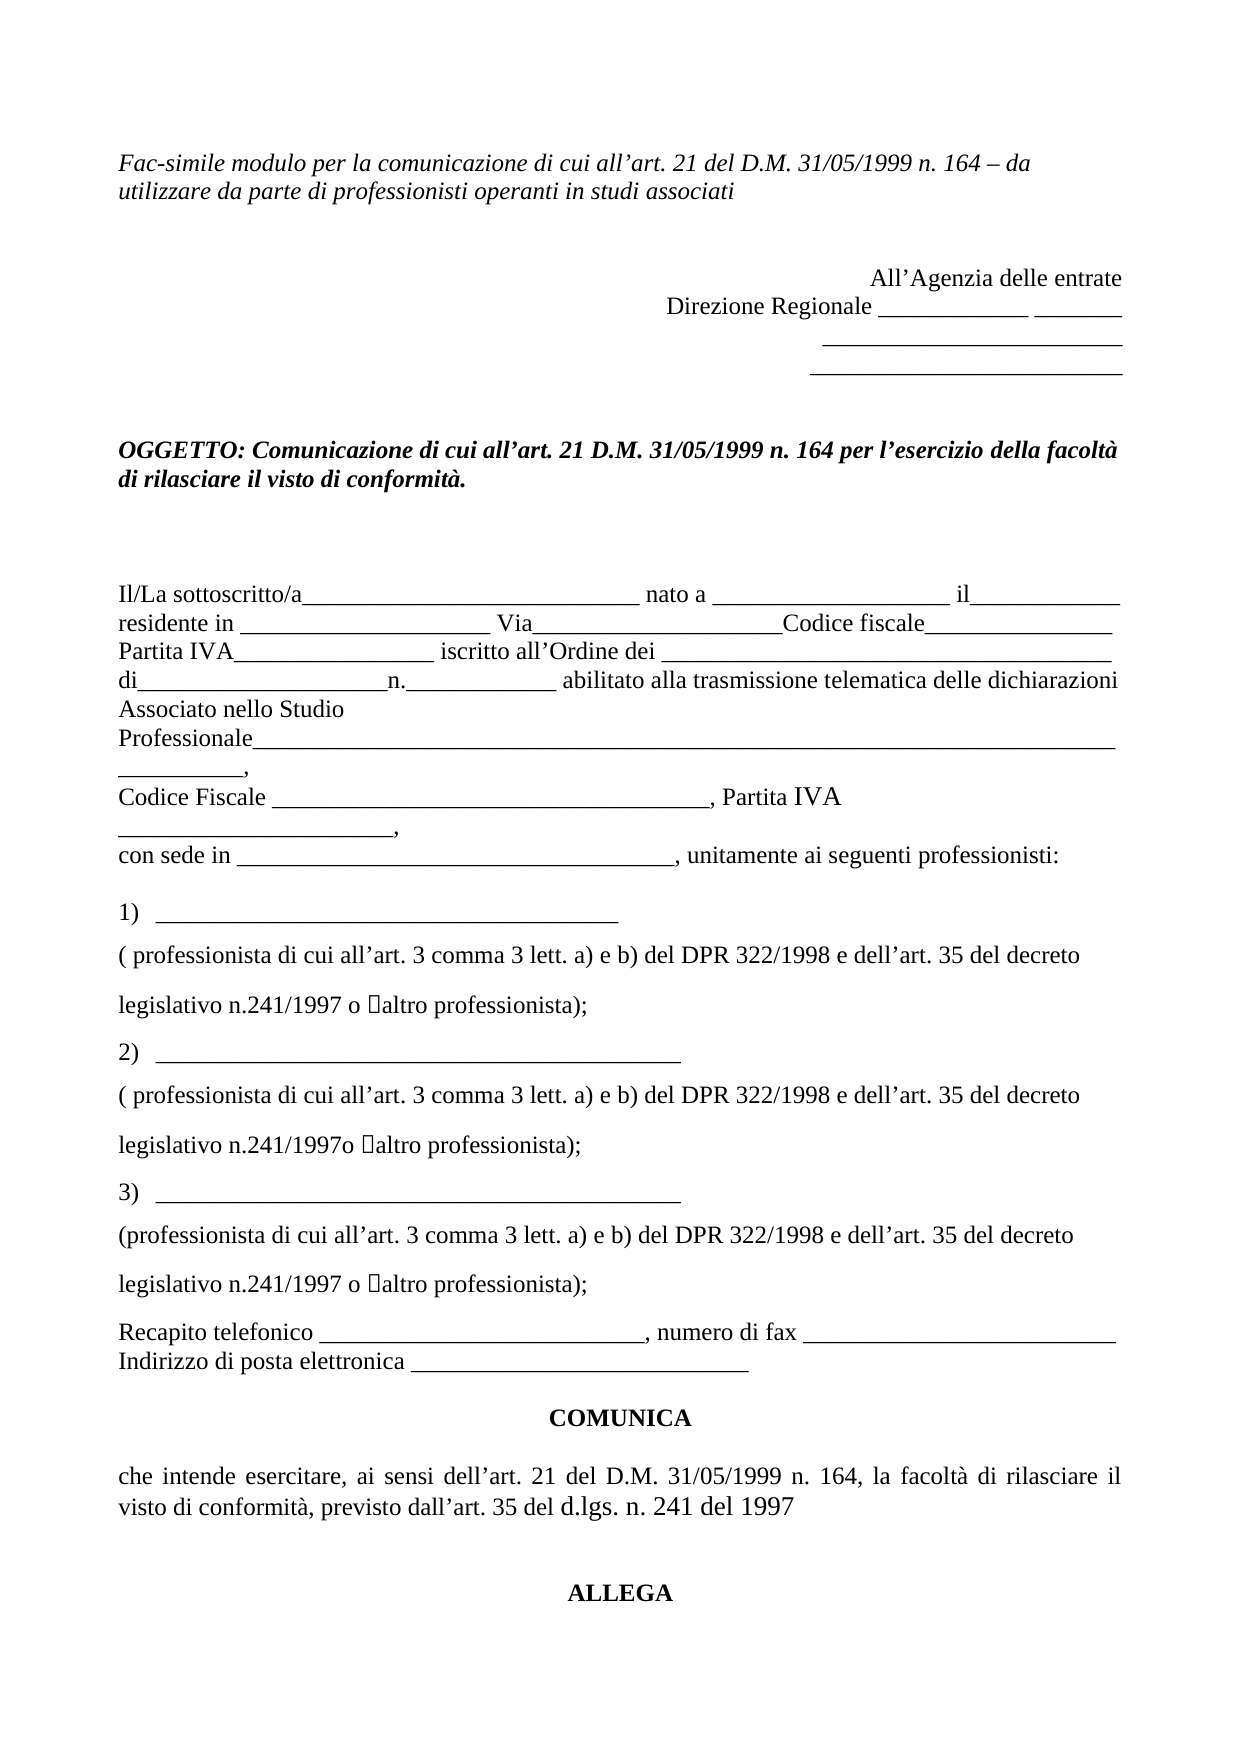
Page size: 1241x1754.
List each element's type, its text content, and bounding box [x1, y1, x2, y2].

text _________________________ [118, 349, 1122, 378]
text Il/La sottoscritto/a___________________________ nato a ___________________ il____________ [118, 579, 1122, 608]
text ( professionista di cui all’art. 3 comma 3 lett. a) e b) del DPR 322/1998 e dell’art. 35 del decreto legislativo n.241/1997 o altro professionista); [118, 941, 1122, 1020]
text Codice Fiscale ___________________________________, Partita IVA ______________________, [118, 780, 1122, 840]
text ________________________ [118, 320, 1122, 349]
text ( professionista di cui all’art. 3 comma 3 lett. a) e b) del DPR 322/1998 e dell’art. 35 del decreto legislativo n.241/1997o altro professionista); [118, 1081, 1122, 1160]
text COMUNICA [118, 1403, 1122, 1432]
text All’Agenzia delle entrate [118, 263, 1122, 291]
text ALLEGA [118, 1578, 1122, 1607]
list __________________________________________ [118, 1177, 1122, 1206]
text Direzione Regionale ____________ _______ [118, 291, 1122, 320]
text Recapito telefonico __________________________, numero di fax _________________________ [118, 1317, 1122, 1346]
list __________________________________________ [118, 1037, 1122, 1066]
text Partita IVA________________ iscritto all’Ordine dei ____________________________________ di____________________n.____________ abilitato alla trasmissione telematica delle dichiarazioni [118, 636, 1122, 694]
text (professionista di cui all’art. 3 comma 3 lett. a) e b) del DPR 322/1998 e dell’art. 35 del decreto legislativo n.241/1997 o altro professionista); [118, 1220, 1122, 1300]
text Fac-simile modulo per la comunicazione di cui all’art. 21 del D.M. 31/05/1999 n. 164 – da utilizzare da parte di professionisti operanti in studi associati [118, 148, 1122, 205]
text con sede in ___________________________________, unitamente ai seguenti professionisti: [118, 840, 1122, 869]
text OGGETTO: Comunicazione di cui all’art. 21 D.M. 31/05/1999 n. 164 per l’esercizio della facoltà di rilasciare il visto di conformità. [118, 435, 1122, 493]
text Indirizzo di posta elettronica ___________________________ [118, 1346, 1122, 1375]
list _____________________________________ [118, 897, 1122, 926]
text Associato nello Studio Professionale_______________________________________________________________________________, [118, 694, 1122, 780]
text che intende esercitare, ai sensi dell’art. 21 del D.M. 31/05/1999 n. 164, la facoltà di rilasciare il visto di conformità, previsto dall’art. 35 del d.lgs. n. 241 del 1997 [118, 1461, 1122, 1521]
text residente in ____________________ Via____________________Codice fiscale_______________ [118, 608, 1122, 636]
